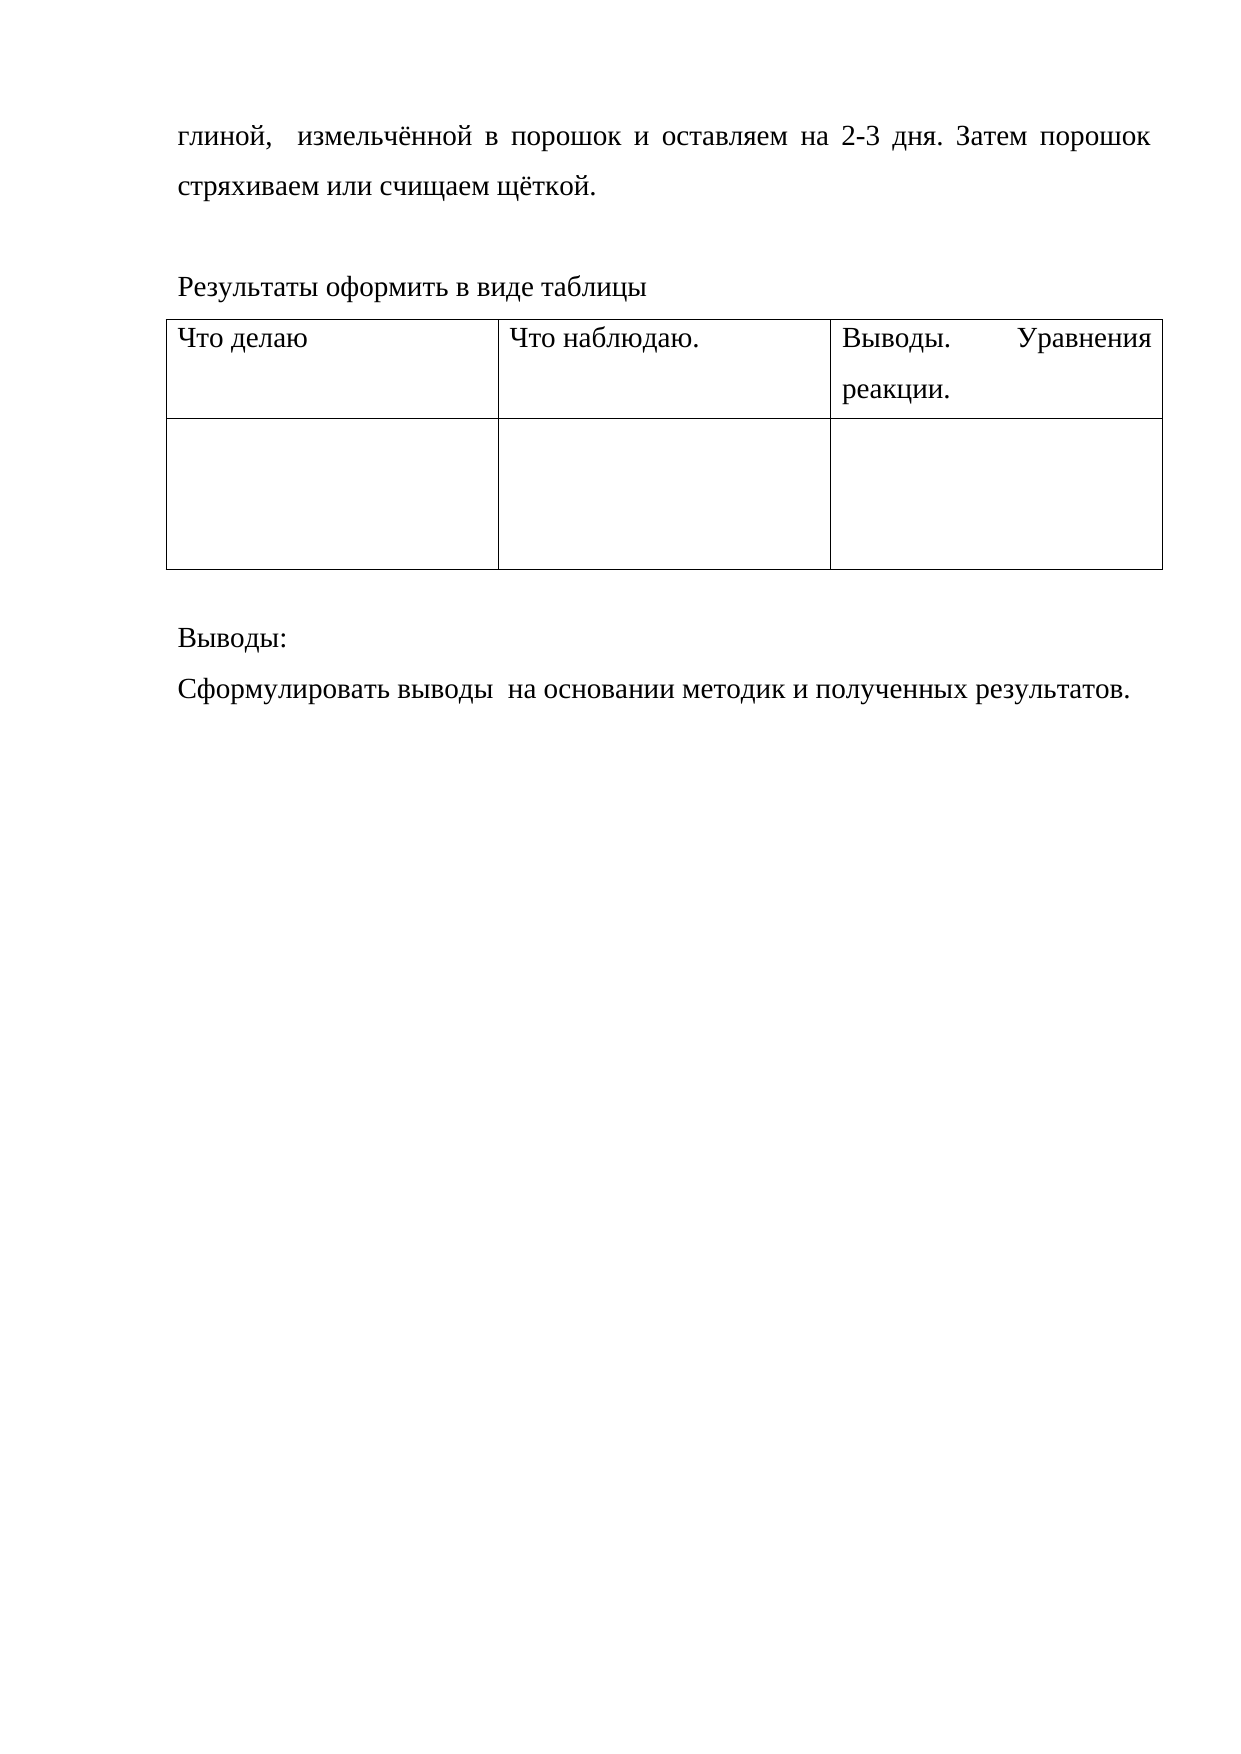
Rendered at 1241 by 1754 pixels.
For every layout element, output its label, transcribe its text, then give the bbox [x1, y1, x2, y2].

table_header Что наблюдаю. [499, 320, 830, 417]
table_header Что делаю [167, 320, 498, 417]
text Сформулировать выводы на основании методик и полученных результатов. [177, 671, 1152, 704]
table_cell [831, 419, 1162, 569]
table_cell [499, 419, 830, 569]
text Результаты оформить в виде таблицы [177, 219, 1152, 303]
table_header Выводы. Уравнения реакции. [831, 320, 1162, 417]
table_cell [167, 419, 498, 569]
text Выводы: [177, 621, 1152, 654]
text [177, 118, 1152, 202]
